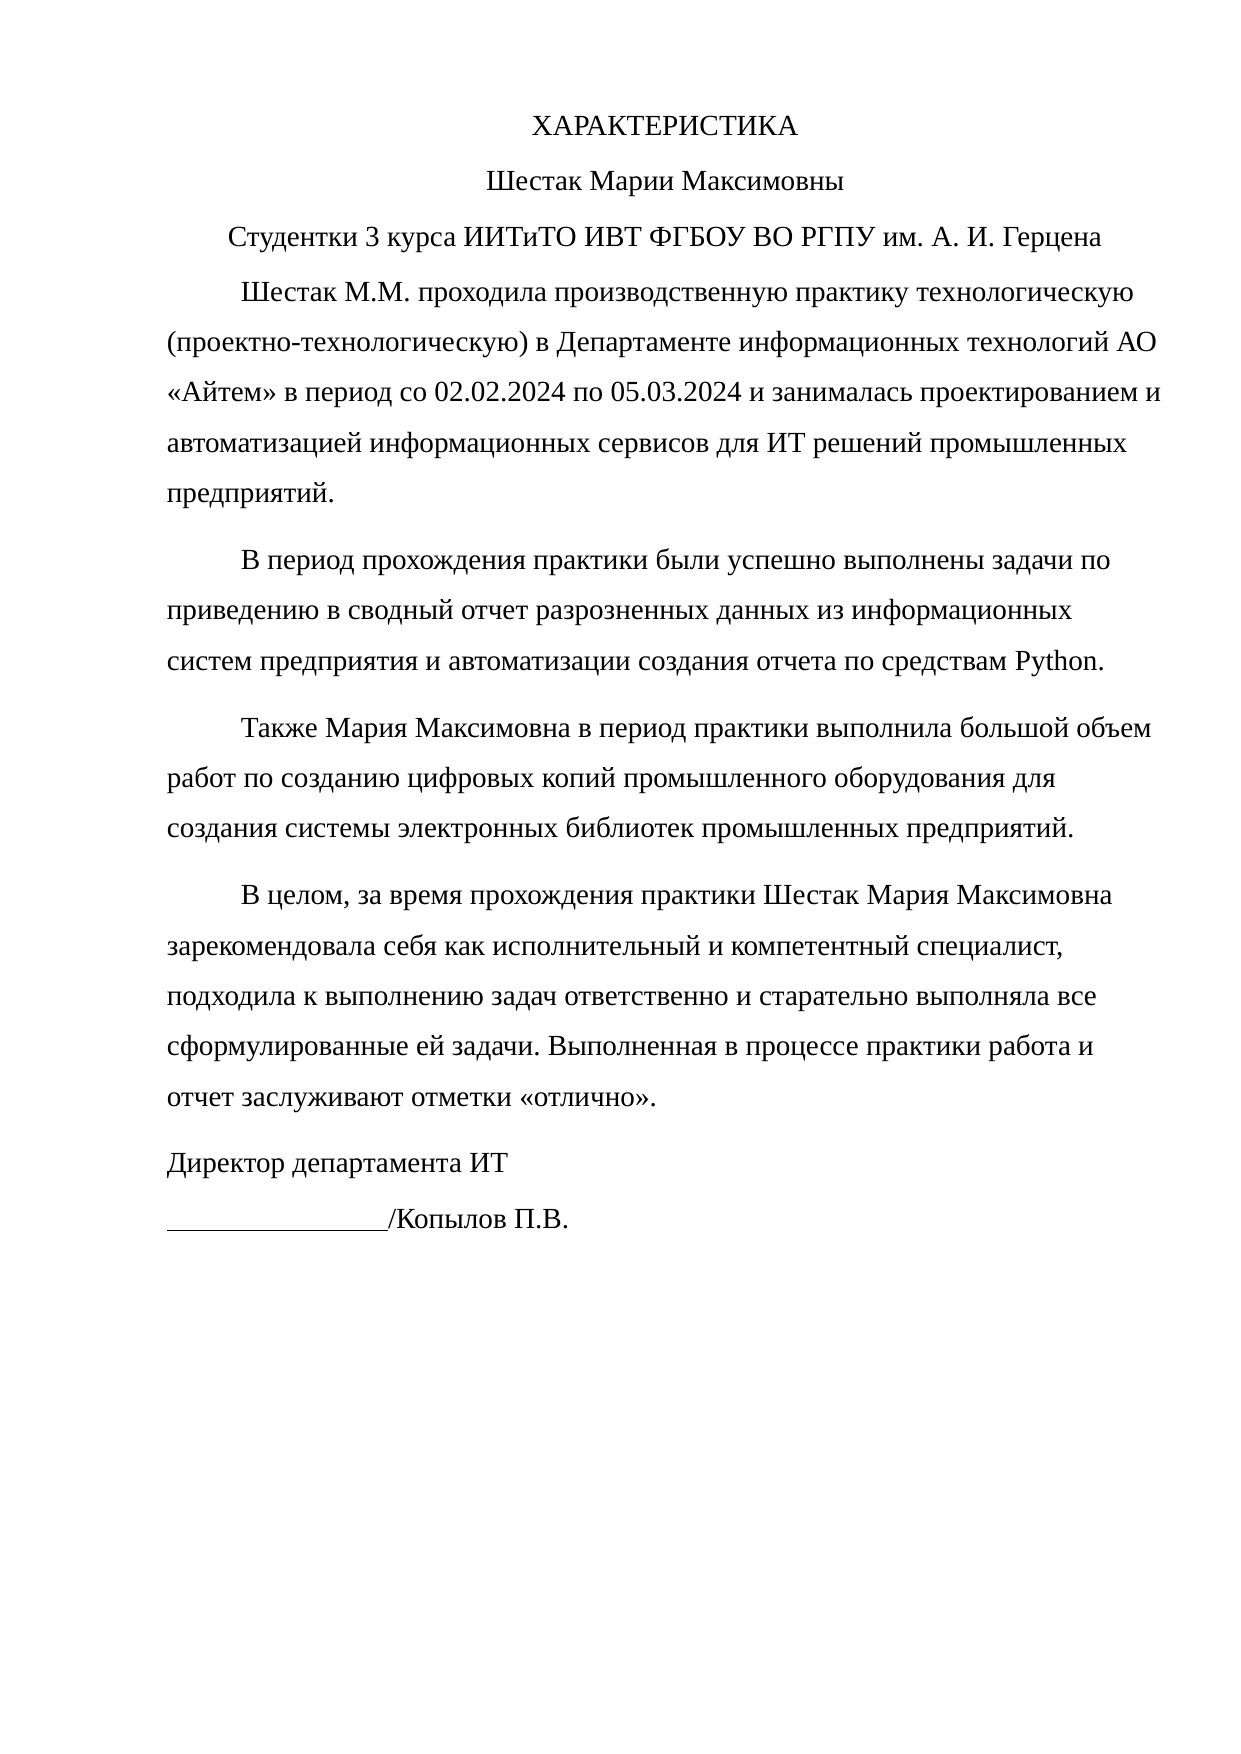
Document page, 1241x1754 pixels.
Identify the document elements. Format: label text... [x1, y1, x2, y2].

text В целом, за время прохождения практики Шестак Мария Максимовна зарекомендовала себя как исполнительный и компетентный специалист, подходила к выполнению задач ответственно и старательно выполняла все сформулированные ей задачи. Выполненная в процессе практики работа и отчет заслуживают отметки «отлично». [167, 877, 1163, 1112]
text Шестак М.М. проходила производственную практику технологическую (проектно-технологическую) в Департаменте информационных технологий АО «Айтем» в период со 02.02.2024 по 05.03.2024 и занималась проектированием и автоматизацией информационных сервисов для ИТ решений промышленных предприятий. [167, 274, 1163, 509]
text /Копылов П.В. [167, 1201, 1163, 1234]
text В период прохождения практики были успешно выполнены задачи по приведению в сводный отчет разрозненных данных из информационных систем предприятия и автоматизации создания отчета по средствам Python. [167, 542, 1163, 676]
text ХАРАКТЕРИСТИКА [167, 108, 1163, 142]
text Шестак Марии Максимовны [167, 163, 1163, 197]
text Директор департамента ИТ [167, 1146, 1163, 1179]
text Также Мария Максимовна в период практики выполнила большой объем работ по созданию цифровых копий промышленного оборудования для создания системы электронных библиотек промышленных предприятий. [167, 710, 1163, 844]
text Студентки 3 курса ИИТиТО ИВТ ФГБОУ ВО РГПУ им. А. И. Герцена [167, 219, 1163, 252]
